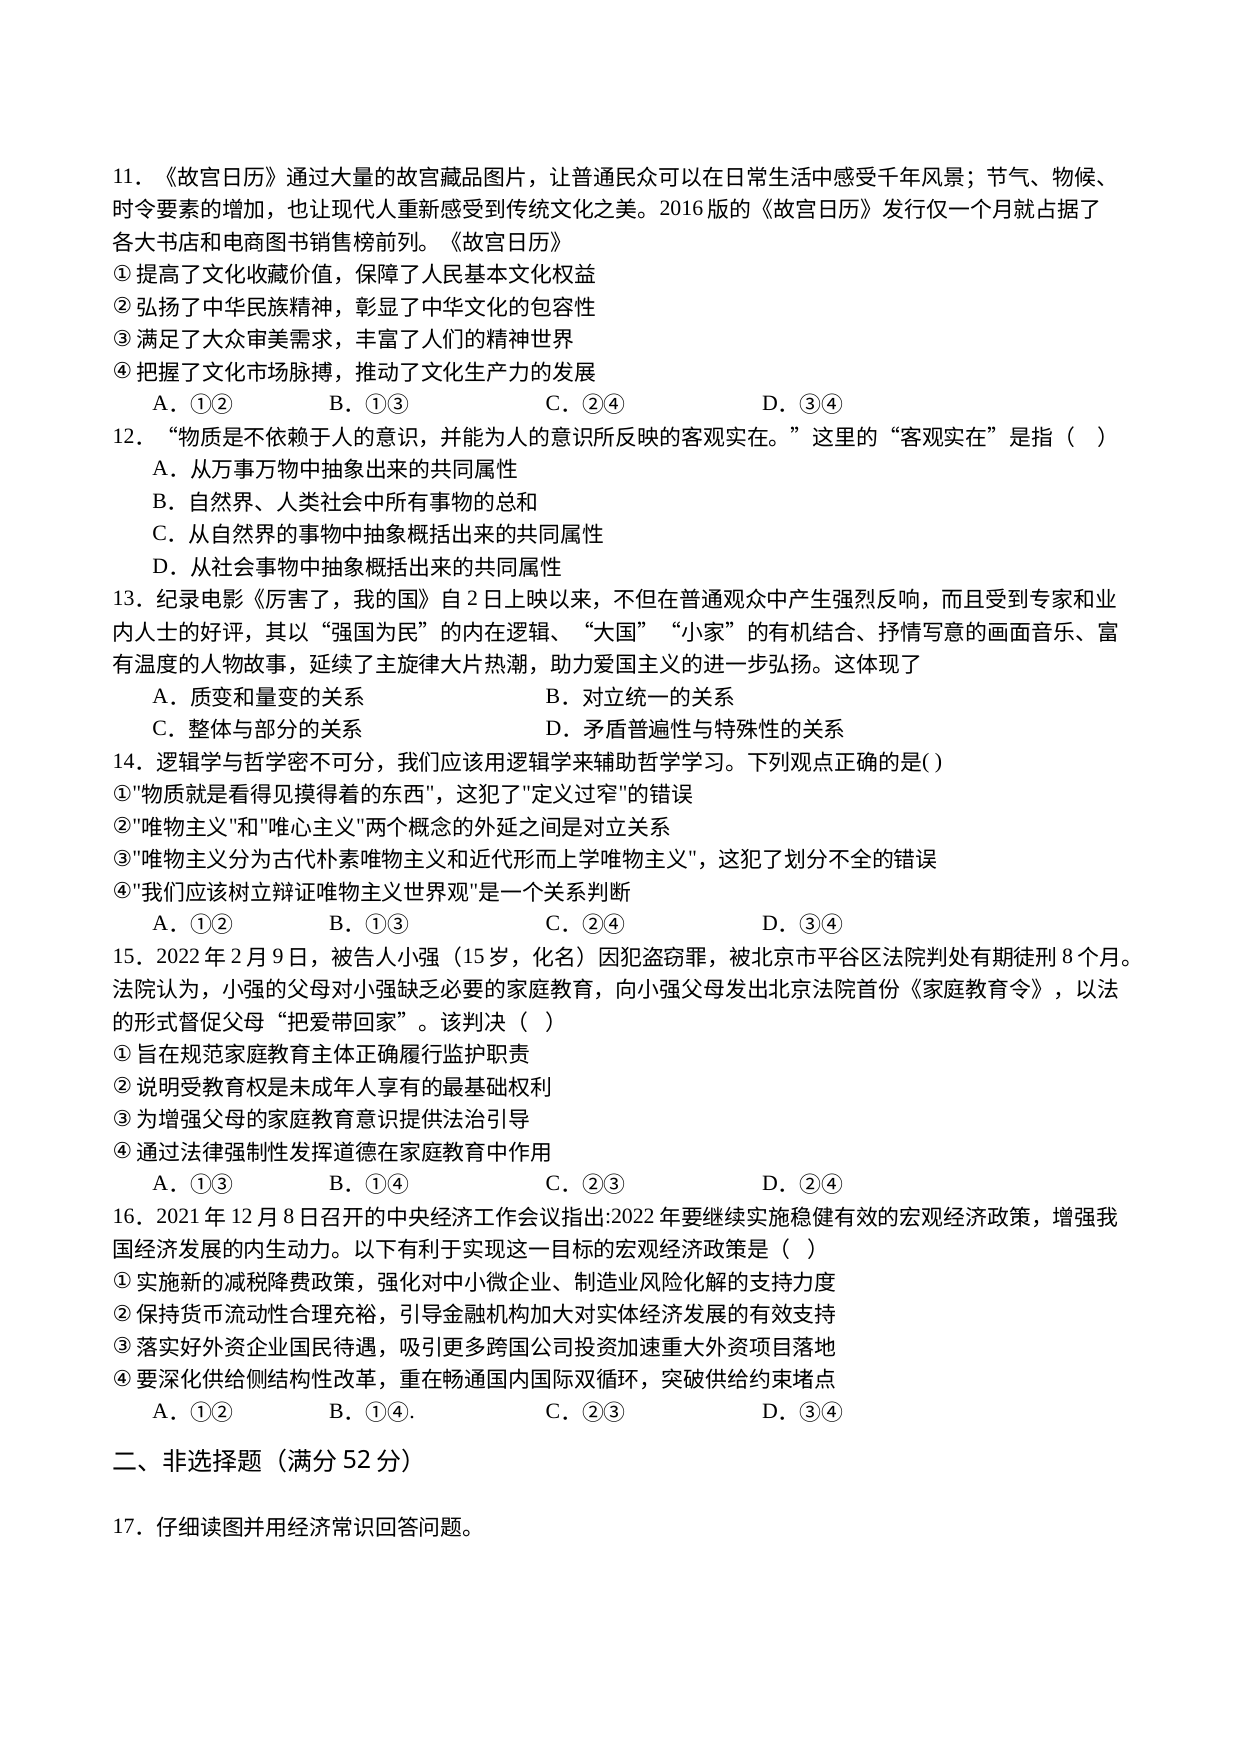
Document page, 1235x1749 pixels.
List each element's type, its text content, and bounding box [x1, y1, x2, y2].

text ①"物质就是看得见摸得着的东西"，这犯了"定义过窄"的错误 [112, 777, 1122, 809]
text ②"唯物主义"和"唯心主义"两个概念的外延之间是对立关系 [112, 809, 1122, 842]
text ④通过法律强制性发挥道德在家庭教育中作用 [112, 1134, 1122, 1167]
text B．自然界、人类社会中所有事物的总和 [152, 484, 1122, 517]
text A．从万事万物中抽象出来的共同属性 [152, 452, 1122, 484]
text D．从社会事物中抽象概括出来的共同属性 [152, 549, 1122, 582]
text ③落实好外资企业国民待遇，吸引更多跨国公司投资加速重大外资项目落地 [112, 1329, 1122, 1362]
text ②保持货币流动性合理充裕，引导金融机构加大对实体经济发展的有效支持 [112, 1297, 1122, 1329]
text 15．2022年2月9日，被告人小强（15岁，化名）因犯盗窃罪，被北京市平谷区法院判处有期徒刑8个月。法院认为，小强的父母对小强缺乏必要的家庭教育，向小强父母发出北京法院首份《家庭教育令》，以法的形式督促父母“把爱带回家”。该判决（ ） [112, 939, 1122, 1037]
text C．整体与部分的关系 D．矛盾普遍性与特殊性的关系 [152, 712, 1122, 744]
text ①旨在规范家庭教育主体正确履行监护职责 [112, 1037, 1122, 1069]
text ①提高了文化收藏价值，保障了人民基本文化权益 [112, 257, 1122, 289]
text ④把握了文化市场脉搏，推动了文化生产力的发展 [112, 354, 1122, 387]
text 16．2021年12月8日召开的中央经济工作会议指出:2022年要继续实施稳健有效的宏观经济政策，增强我国经济发展的内生动力。以下有利于实现这一目标的宏观经济政策是（ ） [112, 1199, 1122, 1264]
text ③"唯物主义分为古代朴素唯物主义和近代形而上学唯物主义"，这犯了划分不全的错误 [112, 842, 1122, 874]
text A．①② B．①④. C．②③ D．③④ [152, 1394, 1122, 1427]
text A．①② B．①③ C．②④ D．③④ [152, 387, 1122, 419]
text A．①② B．①③ C．②④ D．③④ [152, 907, 1122, 939]
text ①实施新的减税降费政策，强化对中小微企业、制造业风险化解的支持力度 [112, 1264, 1122, 1297]
text 12．“物质是不依赖于人的意识，并能为人的意识所反映的客观实在。”这里的“客观实在”是指（ ） [112, 419, 1122, 452]
text ③满足了大众审美需求，丰富了人们的精神世界 [112, 322, 1122, 354]
text A．质变和量变的关系 B．对立统一的关系 [152, 679, 1122, 712]
text ③为增强父母的家庭教育意识提供法治引导 [112, 1102, 1122, 1134]
text 11．《故宫日历》通过大量的故宫藏品图片，让普通民众可以在日常生活中感受千年风景；节气、物候、时令要素的增加，也让现代人重新感受到传统文化之美。2016版的《故宫日历》发行仅一个月就占据了各大书店和电商图书销售榜前列。《故宫日历》 [112, 159, 1122, 257]
text ④"我们应该树立辩证唯物主义世界观"是一个关系判断 [112, 874, 1122, 907]
text 14．逻辑学与哲学密不可分，我们应该用逻辑学来辅助哲学学习。下列观点正确的是( ) [112, 744, 1122, 777]
text 二、非选择题（满分52分） [112, 1427, 1122, 1492]
text 17．仔细读图并用经济常识回答问题。 [112, 1510, 1122, 1542]
text ②说明受教育权是未成年人享有的最基础权利 [112, 1069, 1122, 1102]
text 13．纪录电影《厉害了，我的国》自2日上映以来，不但在普通观众中产生强烈反响，而且受到专家和业内人士的好评，其以“强国为民”的内在逻辑、“大国”“小家”的有机结合、抒情写意的画面音乐、富有温度的人物故事，延续了主旋律大片热潮，助力爱国主义的进一步弘扬。这体现了 [112, 582, 1122, 679]
text ④要深化供给侧结构性改革，重在畅通国内国际双循环，突破供给约束堵点 [112, 1362, 1122, 1394]
text C．从自然界的事物中抽象概括出来的共同属性 [152, 517, 1122, 549]
text A．①③ B．①④ C．②③ D．②④ [152, 1167, 1122, 1199]
text ②弘扬了中华民族精神，彰显了中华文化的包容性 [112, 289, 1122, 322]
